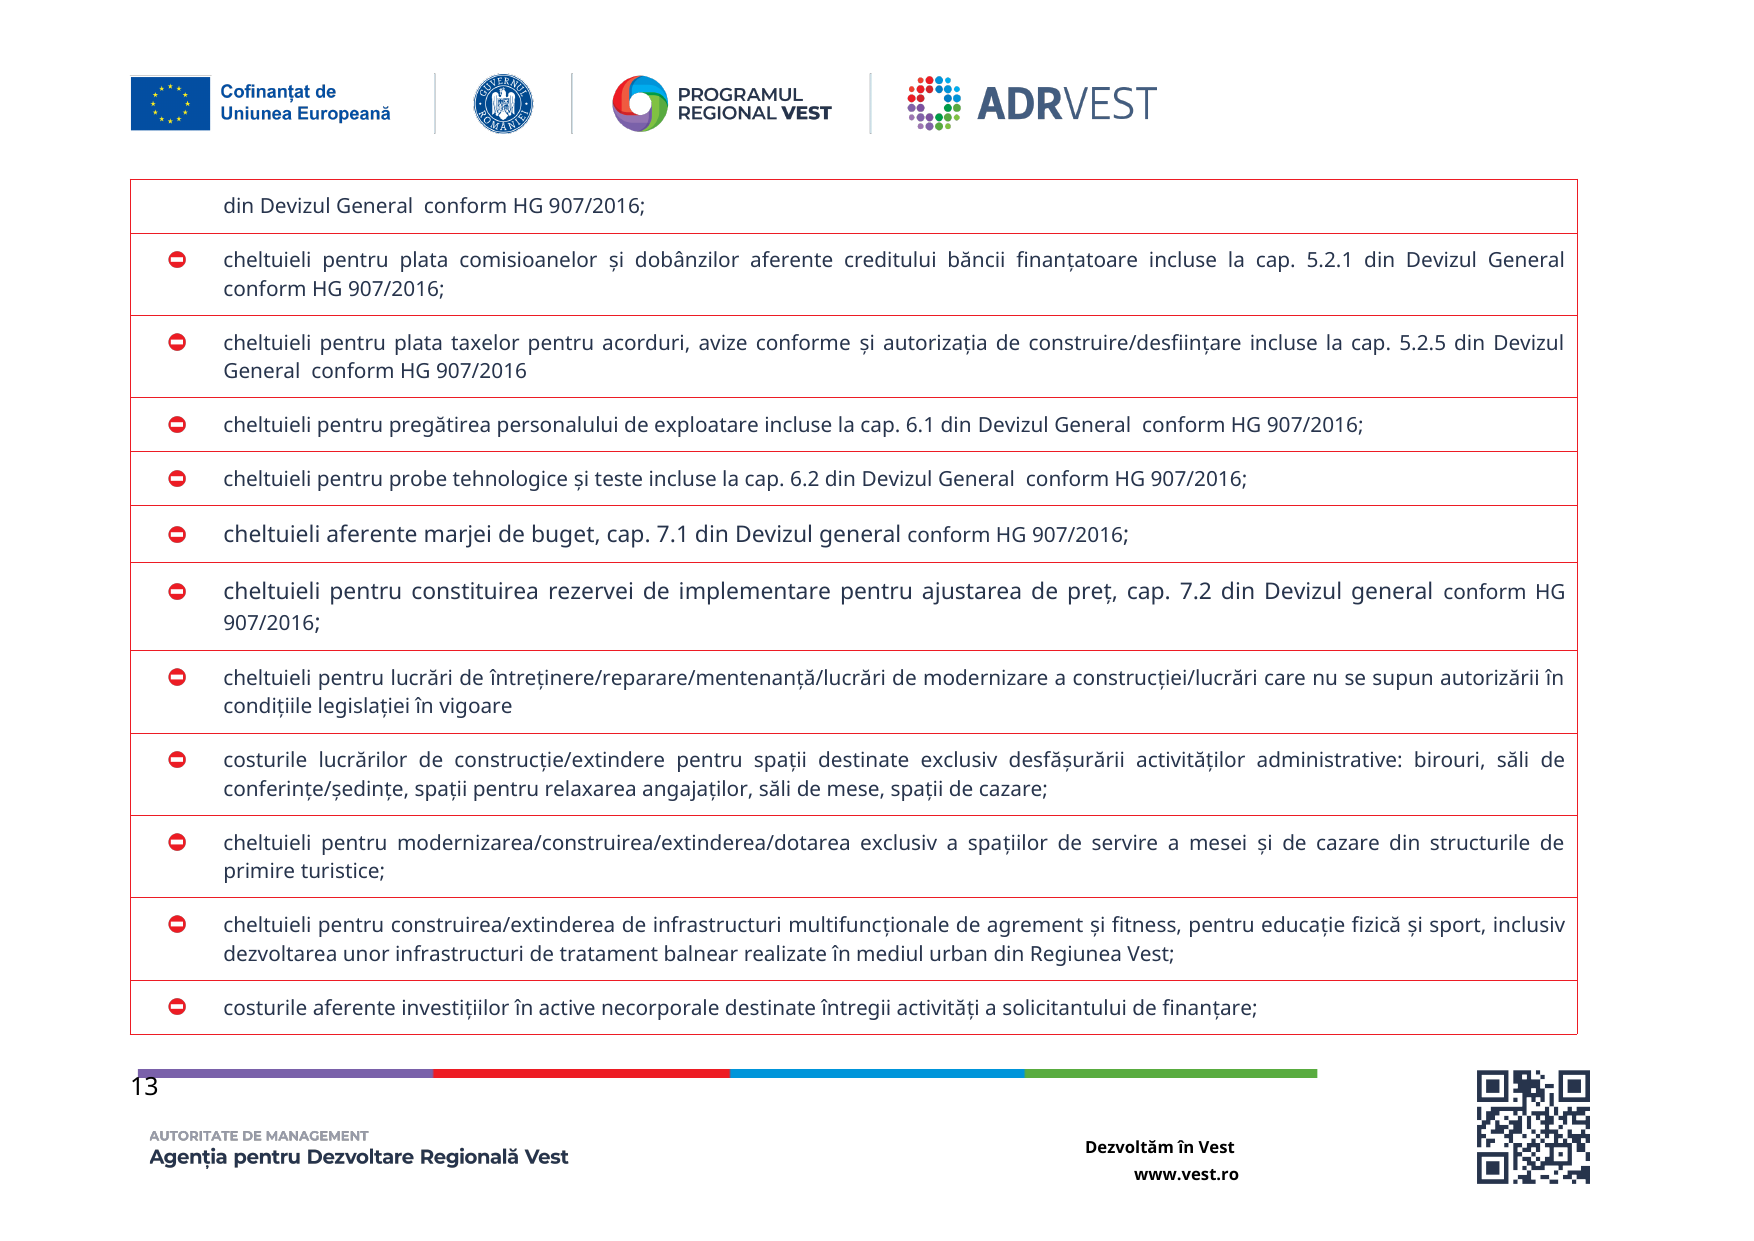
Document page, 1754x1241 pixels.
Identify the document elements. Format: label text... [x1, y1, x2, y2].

table_cell cheltuieli pentru lucrări de întreținere/reparare/mentenanță/lucrări de modernizare a construcției/lucrări care nu se supun autorizării în condițiile legislației în vigoare [131, 651, 1577, 732]
table_cell costurile aferente investițiilor în active necorporale destinate întregii activități a solicitantului de finanțare; [131, 981, 1577, 1033]
table_cell cheltuieli aferente marjei de buget, cap. 7.1 din Devizul general conform HG 907/2016; [131, 506, 1577, 562]
picture [168, 583, 186, 600]
picture [168, 333, 186, 351]
table_cell cheltuieli pentru probe tehnologice și teste incluse la cap. 6.2 din Devizul General conform HG 907/2016; [131, 452, 1577, 505]
picture [168, 668, 186, 686]
picture [168, 833, 186, 851]
table_cell cheltuieli pentru construirea/extinderea de infrastructuri multifuncționale de agrement și fitness, pentru educație fizică și sport, inclusiv dezvoltarea unor infrastructuri de tratament balnear realizate în mediul urban din Regiunea Vest; [131, 898, 1577, 979]
picture [168, 526, 186, 543]
table_cell cheltuieli pentru plata comisioanelor și dobânzilor aferente creditului băncii finanțatoare incluse la cap. 5.2.1 din Devizul General conform HG 907/2016; [131, 234, 1577, 315]
table_cell cheltuieli pentru constituirea rezervei de implementare pentru ajustarea de preţ, cap. 7.2 din Devizul general conform HG 907/2016; [131, 563, 1577, 650]
picture [168, 998, 186, 1015]
table_cell costurile lucrărilor de construcție/extindere pentru spații destinate exclusiv desfășurării activităților administrative: birouri, săli de conferințe/ședințe, spații pentru relaxarea angajaților, săli de mese, spații de cazare; [131, 734, 1577, 815]
picture [168, 915, 186, 933]
table_cell cheltuieli pentru pregătirea personalului de exploatare incluse la cap. 6.1 din Devizul General conform HG 907/2016; [131, 398, 1577, 451]
picture [129, 73, 1157, 134]
table_cell cheltuieli pentru plata taxelor pentru acorduri, avize conforme și autorizația de construire/desființare incluse la cap. 5.2.5 din Devizul General conform HG 907/2016 [131, 316, 1577, 397]
picture [168, 251, 186, 268]
picture [1468, 1062, 1599, 1193]
picture [168, 470, 186, 487]
picture [168, 751, 186, 768]
picture [168, 416, 186, 433]
table_cell cheltuieli pentru modernizarea/construirea/extinderea/dotarea exclusiv a spațiilor de servire a mesei și de cazare din structurile de primire turistice; [131, 816, 1577, 897]
